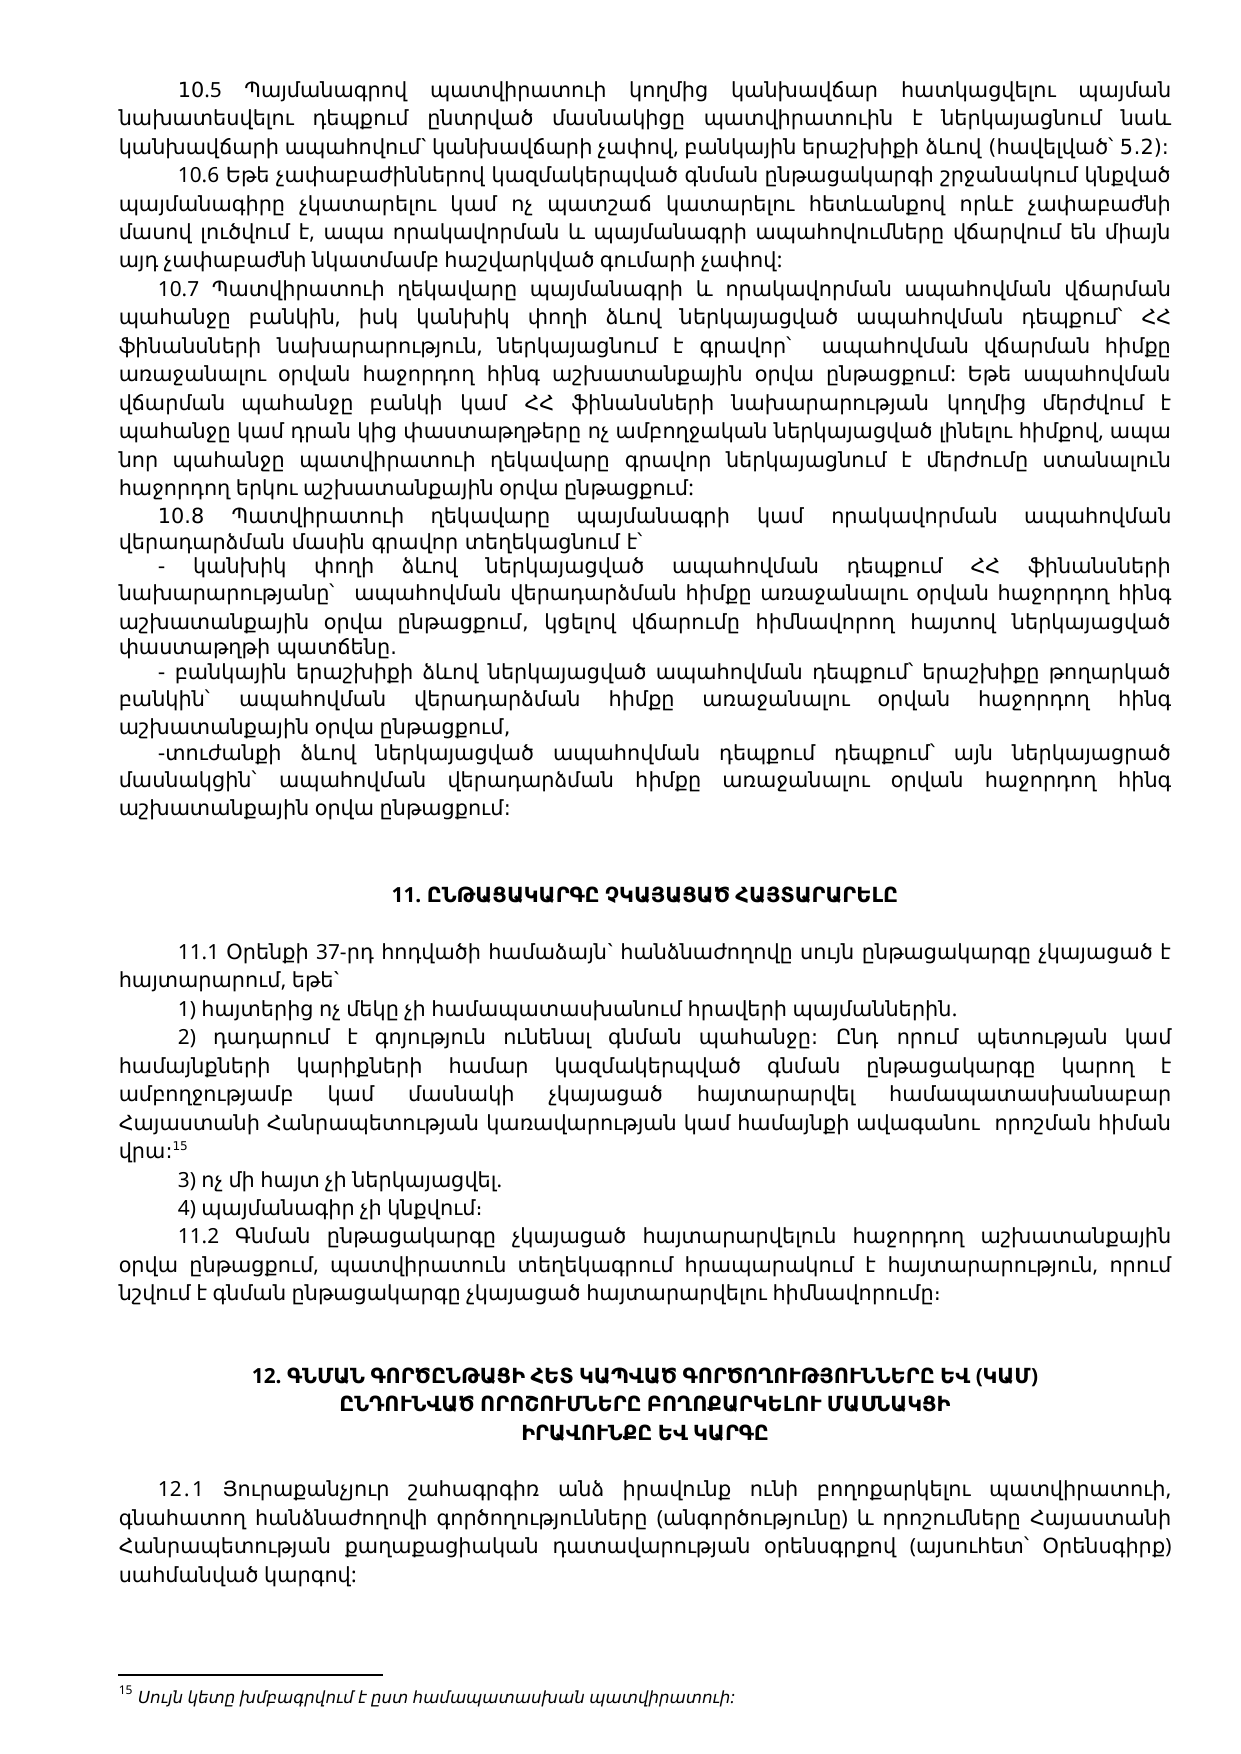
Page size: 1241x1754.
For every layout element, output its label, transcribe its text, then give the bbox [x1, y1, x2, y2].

text ԻՐԱՎՈՒՆՔԸ ԵՎ ԿԱՐԳԸ [118, 1418, 1171, 1446]
text 12. ԳՆՄԱՆ ԳՈՐԾԸՆԹԱՑԻ ՀԵՏ ԿԱՊՎԱԾ ԳՈՐԾՈՂՈՒԹՅՈՒՆՆԵՐԸ ԵՎ (ԿԱՄ) [118, 1361, 1171, 1389]
text - կանխիկ փողի ձևով ներկայացված ապահովման դեպքում ՀՀ ֆինանսների նախարարությանը՝ ապահովման վերադարձման հիմքը առաջանալու օրվան հաջորդող հինգ աշխատանքային օրվա ընթացքում, կցելով վճարումը հիմնավորող հայտով ներկայացված փաստաթղթի պատճենը. [118, 554, 1171, 660]
text - բանկային երաշխիքի ձևով ներկայացված ապահովման դեպքում՝ երաշխիքը թողարկած բանկին՝ ապահովման վերադարձման հիմքը առաջանալու օրվան հաջորդող հինգ աշխատանքային օրվա ընթացքում, [118, 660, 1171, 741]
text 10.5 Պայմանագրով պատվիրատուի կողմից կանխավճար հատկացվելու պայման նախատեսվելու դեպքում ընտրված մասնակիցը պատվիրատուին է ներկայացնում նաև կանխավճարի ապահովում` կանխավճարի չափով, բանկային երաշխիքի ձևով (հավելված՝ 5․2): [118, 75, 1171, 160]
text 11.1 Օրենքի 37-րդ հոդվածի համաձայն` հանձնաժողովը սույն ընթացակարգը չկայացած է հայտարարում, եթե` [118, 937, 1171, 994]
text 10.6 Եթե չափաբաժիններով կազմակերպված գնման ընթացակարգի շրջանակում կնքված պայմանագիրը չկատարելու կամ ոչ պատշաճ կատարելու հետևանքով որևէ չափաբաժնի մասով լուծվում է, ապա որակավորման և պայմանագրի ապահովումները վճարվում են միայն այդ չափաբաժնի նկատմամբ հաշվարկված գումարի չափով: [118, 160, 1171, 274]
text ԸՆԴՈՒՆՎԱԾ ՈՐՈՇՈՒՄՆԵՐԸ ԲՈՂՈՔԱՐԿԵԼՈՒ ՄԱՍՆԱԿՑԻ [118, 1389, 1171, 1418]
text 11.2 Գնման ընթացակարգը չկայացած հայտարարվելուն հաջորդող աշխատանքային օրվա ընթացքում, պատվիրատուն տեղեկագրում հրապարակում է հայտարարություն, որում նշվում է գնման ընթացակարգը չկայացած հայտարարվելու հիմնավորումը։ [118, 1222, 1171, 1307]
text 1) հայտերից ոչ մեկը չի համապատասխանում հրավերի պայմաններին. [118, 994, 1171, 1022]
text -տուժանքի ձևով ներկայացված ապահովման դեպքում դեպքում՝ այն ներկայացրած մասնակցին՝ ապահովման վերադարձման հիմքը առաջանալու օրվան հաջորդող հինգ աշխատանքային օրվա ընթացքում: [118, 741, 1171, 822]
text 3) ոչ մի հայտ չի ներկայացվել. [118, 1165, 1171, 1193]
text 10.8 Պատվիրատուի ղեկավարը պայմանագրի կամ որակավորման ապահովման վերադարձման մասին գրավոր տեղեկացնում է՝ [118, 502, 1171, 554]
text 12․1 Յուրաքանչյուր շահագրգիռ անձ իրավունք ունի բողոքարկելու պատվիրատուի, գնահատող հանձնաժողովի գործողությունները (անգործությունը) և որոշումները Հայաստանի Հանրապետության քաղաքացիական դատավարության օրենսգրքով (այսուհետ՝ Օրենսգիրք) սահմանված կարգով: [118, 1474, 1171, 1588]
text 11. ԸՆԹԱՑԱԿԱՐԳԸ ՉԿԱՅԱՑԱԾ ՀԱՅՏԱՐԱՐԵԼԸ [118, 880, 1171, 909]
text 10.7 Պատվիրատուի ղեկավարը պայմանագրի և որակավորման ապահովման վճարման պահանջը բանկին, իսկ կանխիկ փողի ձևով ներկայացված ապահովման դեպքում՝ ՀՀ ֆինանսների նախարարություն, ներկայացնում է գրավոր՝ ապահովման վճարման հիմքը առաջանալու օրվան հաջորդող հինգ աշխատանքային օրվա ընթացքում: Եթե ապահովման վճարման պահանջը բանկի կամ ՀՀ ֆինանսների նախարարության կողմից մերժվում է պահանջը կամ դրան կից փաստաթղթերը ոչ ամբողջական ներկայացված լինելու հիմքով, ապա նոր պահանջը պատվիրատուի ղեկավարը գրավոր ներկայացնում է մերժումը ստանալուն հաջորդող երկու աշխատանքային օրվա ընթացքում: [118, 274, 1171, 502]
text 2) դադարում է գոյություն ունենալ գնման պահանջը: Ընդ որում պետության կամ համայնքների կարիքների համար կազմակերպված գնման ընթացակարգը կարող է ամբողջությամբ կամ մասնակի չկայացած հայտարարվել համապատասխանաբար Հայաստանի Հանրապետության կառավարության կամ համայնքի ավագանու որոշման հիման վրա: [118, 1022, 1171, 1165]
text 4) պայմանագիր չի կնքվում։ [118, 1193, 1171, 1222]
